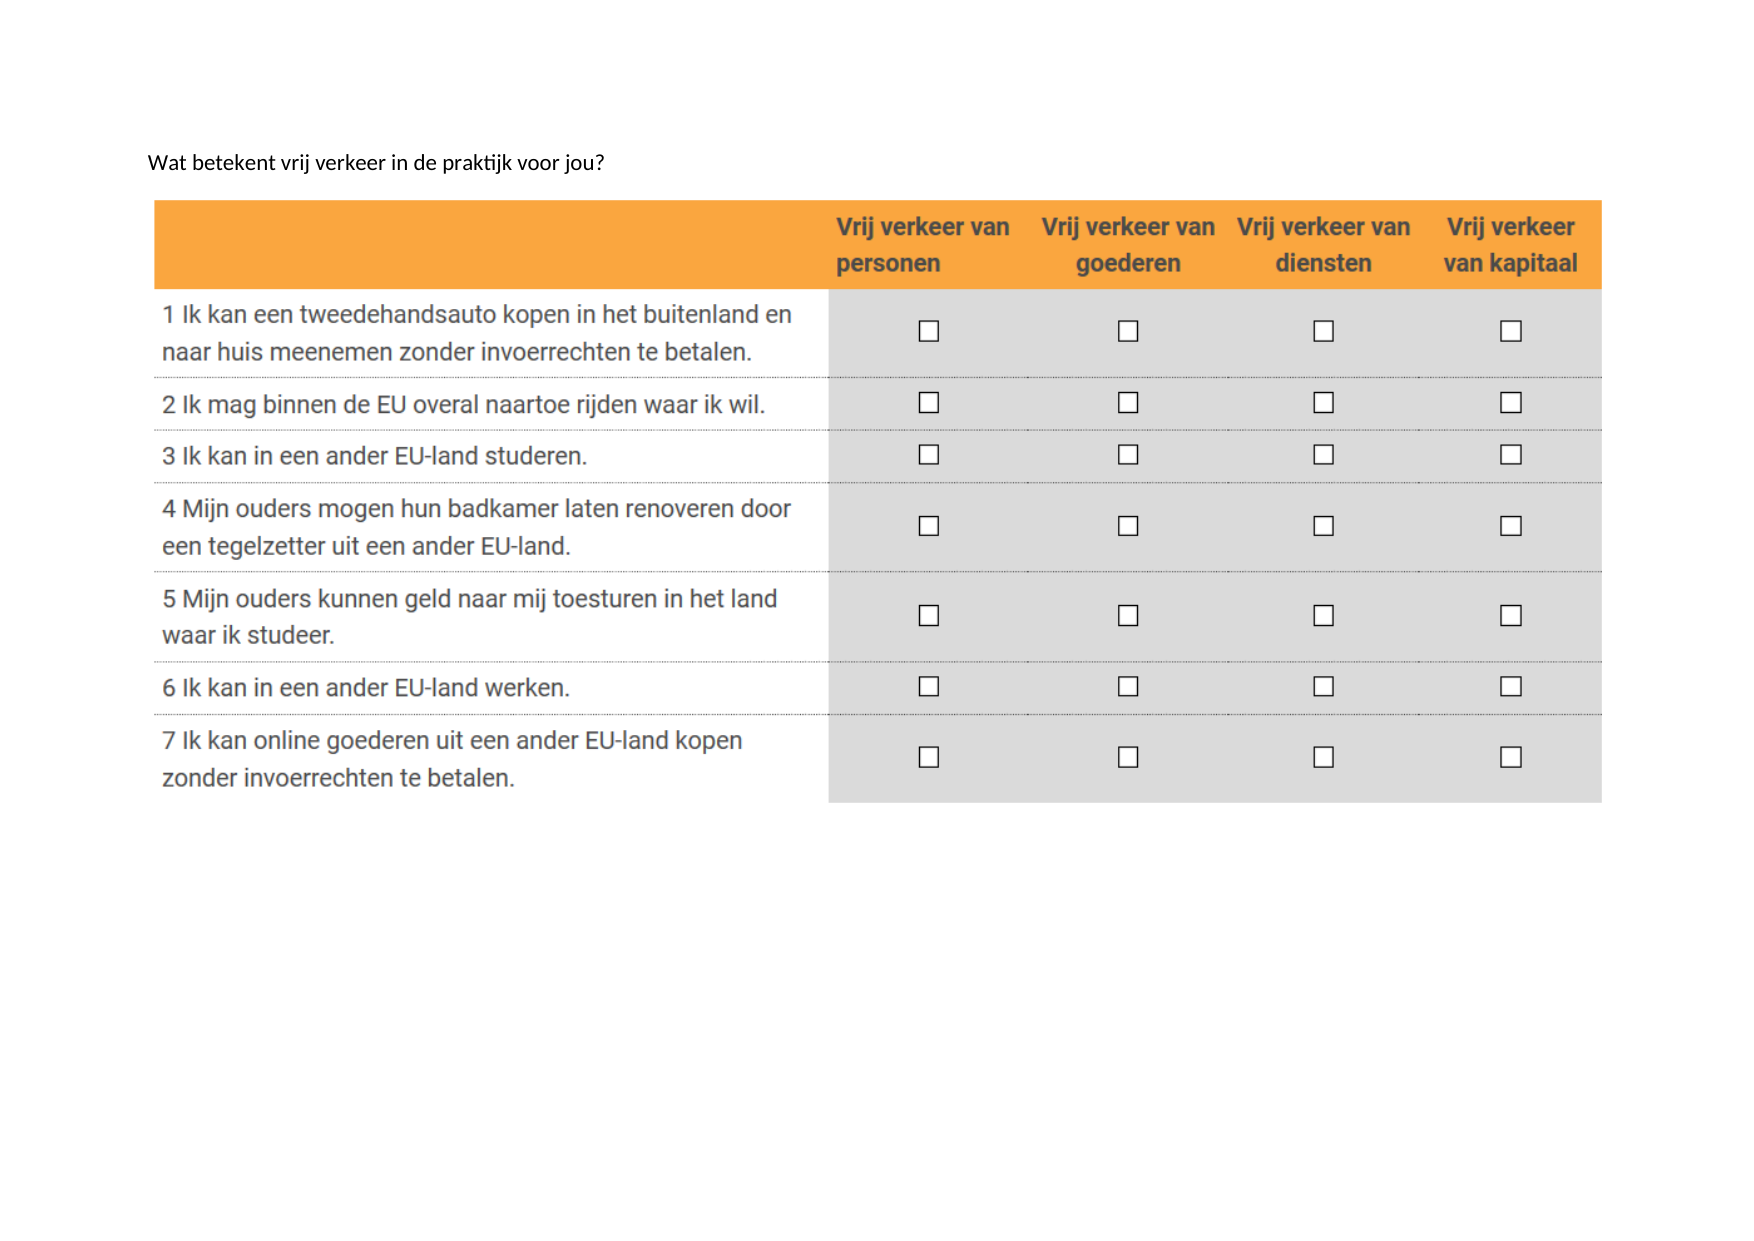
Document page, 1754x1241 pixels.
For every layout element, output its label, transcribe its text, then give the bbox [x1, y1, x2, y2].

text Wat betekent vrij verkeer in de praktijk voor jou? [148, 148, 1606, 176]
picture [147, 194, 1607, 813]
